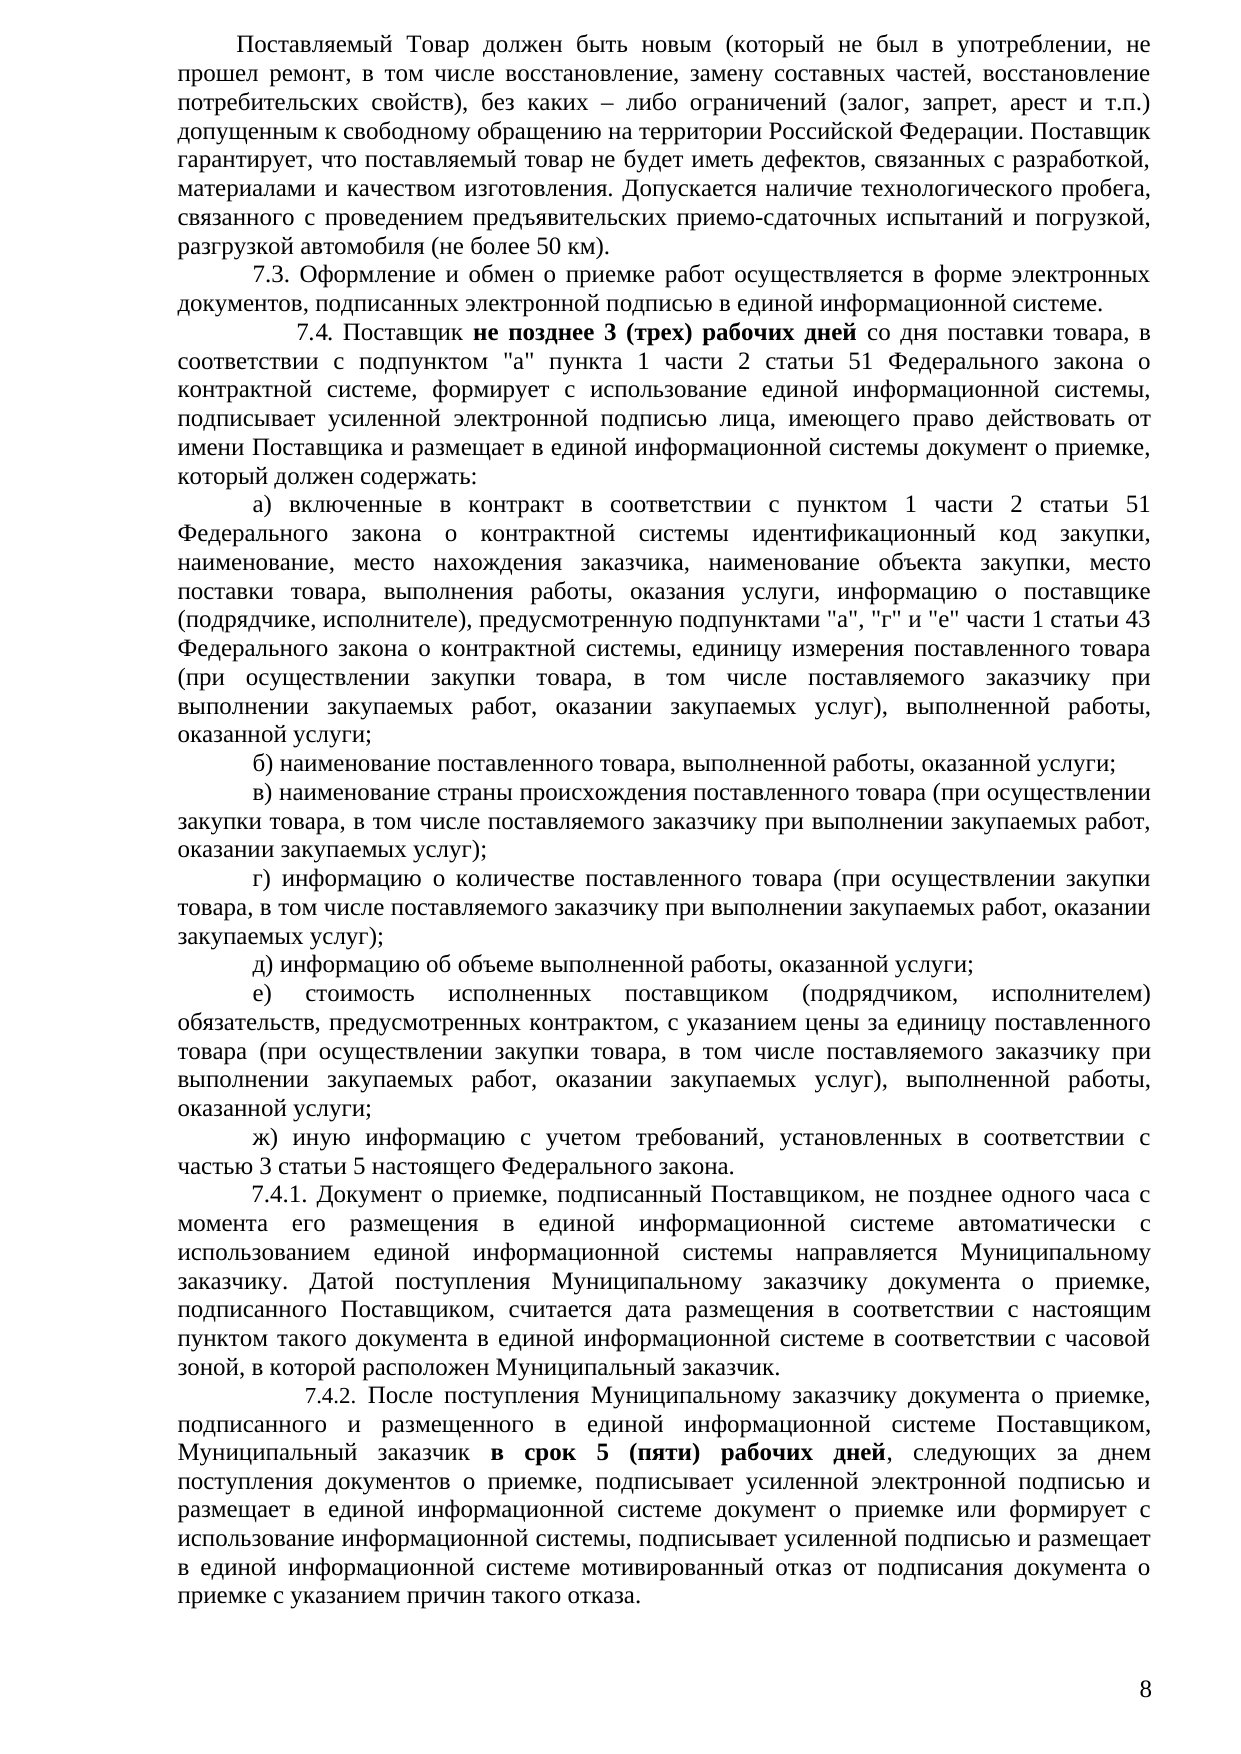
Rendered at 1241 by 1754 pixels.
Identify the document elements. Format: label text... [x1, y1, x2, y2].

text б) наименование поставленного товара, выполненной работы, оказанной услуги; [177, 748, 1152, 777]
text Поставляемый Товар должен быть новым (который не был в употреблении, не прошел ремонт, в том числе восстановление, замену составных частей, восстановление потребительских свойств), без каких – либо ограничений (залог, запрет, арест и т.п.) допущенным к свободному обращению на территории Российской Федерации. Поставщик гарантирует, что поставляемый товар не будет иметь дефектов, связанных с разработкой, материалами и качеством изготовления. Допускается наличие технологического пробега, связанного с проведением предъявительских приемо-сдаточных испытаний и погрузкой, разгрузкой автомобиля (не более 50 км). [177, 29, 1152, 259]
text е) стоимость исполненных поставщиком (подрядчиком, исполнителем) обязательств, предусмотренных контрактом, с указанием цены за единицу поставленного товара (при осуществлении закупки товара, в том числе поставляемого заказчику при выполнении закупаемых работ, оказании закупаемых услуг), выполненной работы, оказанной услуги; [177, 978, 1152, 1122]
text д) информацию об объеме выполненной работы, оказанной услуги; [177, 949, 1152, 978]
text а) включенные в контракт в соответствии с пунктом 1 части 2 статьи 51 Федерального закона о контрактной системы идентификационный код закупки, наименование, место нахождения заказчика, наименование объекта закупки, место поставки товара, выполнения работы, оказания услуги, информацию о поставщике (подрядчике, исполнителе), предусмотренную подпунктами "а", "г" и "е" части 1 статьи 43 Федерального закона о контрактной системы, единицу измерения поставленного товара (при осуществлении закупки товара, в том числе поставляемого заказчику при выполнении закупаемых работ, оказании закупаемых услуг), выполненной работы, оказанной услуги; [177, 489, 1152, 748]
text 7.4. Поставщик не позднее 3 (трех) рабочих дней со дня поставки товара, в соответствии с подпунктом "а" пункта 1 части 2 статьи 51 Федерального закона о контрактной системе, формирует с использование единой информационной системы, подписывает усиленной электронной подписью лица, имеющего право действовать от имени Поставщика и размещает в единой информационной системы документ о приемке, который должен содержать: [177, 317, 1152, 489]
text ж) иную информацию с учетом требований, установленных в соответствии с частью 3 статьи 5 настоящего Федерального закона. [177, 1122, 1152, 1179]
text в) наименование страны происхождения поставленного товара (при осуществлении закупки товара, в том числе поставляемого заказчику при выполнении закупаемых работ, оказании закупаемых услуг); [177, 777, 1152, 863]
text 7.4.2. После поступления Муниципальному заказчику документа о приемке, подписанного и размещенного в единой информационной системе Поставщиком, Муниципальный заказчик в срок 5 (пяти) рабочих дней, следующих за днем поступления документов о приемке, подписывает усиленной электронной подписью и размещает в единой информационной системе документ о приемке или формирует с использование информационной системы, подписывает усиленной подписью и размещает в единой информационной системе мотивированный отказ от подписания документа о приемке с указанием причин такого отказа. [177, 1381, 1152, 1609]
text 7.3. Оформление и обмен о приемке работ осуществляется в форме электронных документов, подписанных электронной подписью в единой информационной системе. [177, 259, 1152, 317]
text г) информацию о количестве поставленного товара (при осуществлении закупки товара, в том числе поставляемого заказчику при выполнении закупаемых работ, оказании закупаемых услуг); [177, 863, 1152, 949]
text 7.4.1. Документ о приемке, подписанный Поставщиком, не позднее одного часа с момента его размещения в единой информационной системе автоматически с использованием единой информационной системы направляется Муниципальному заказчику. Датой поступления Муниципальному заказчику документа о приемке, подписанного Поставщиком, считается дата размещения в соответствии с настоящим пунктом такого документа в единой информационной системе в соответствии с часовой зоной, в которой расположен Муниципальный заказчик. [177, 1179, 1152, 1381]
